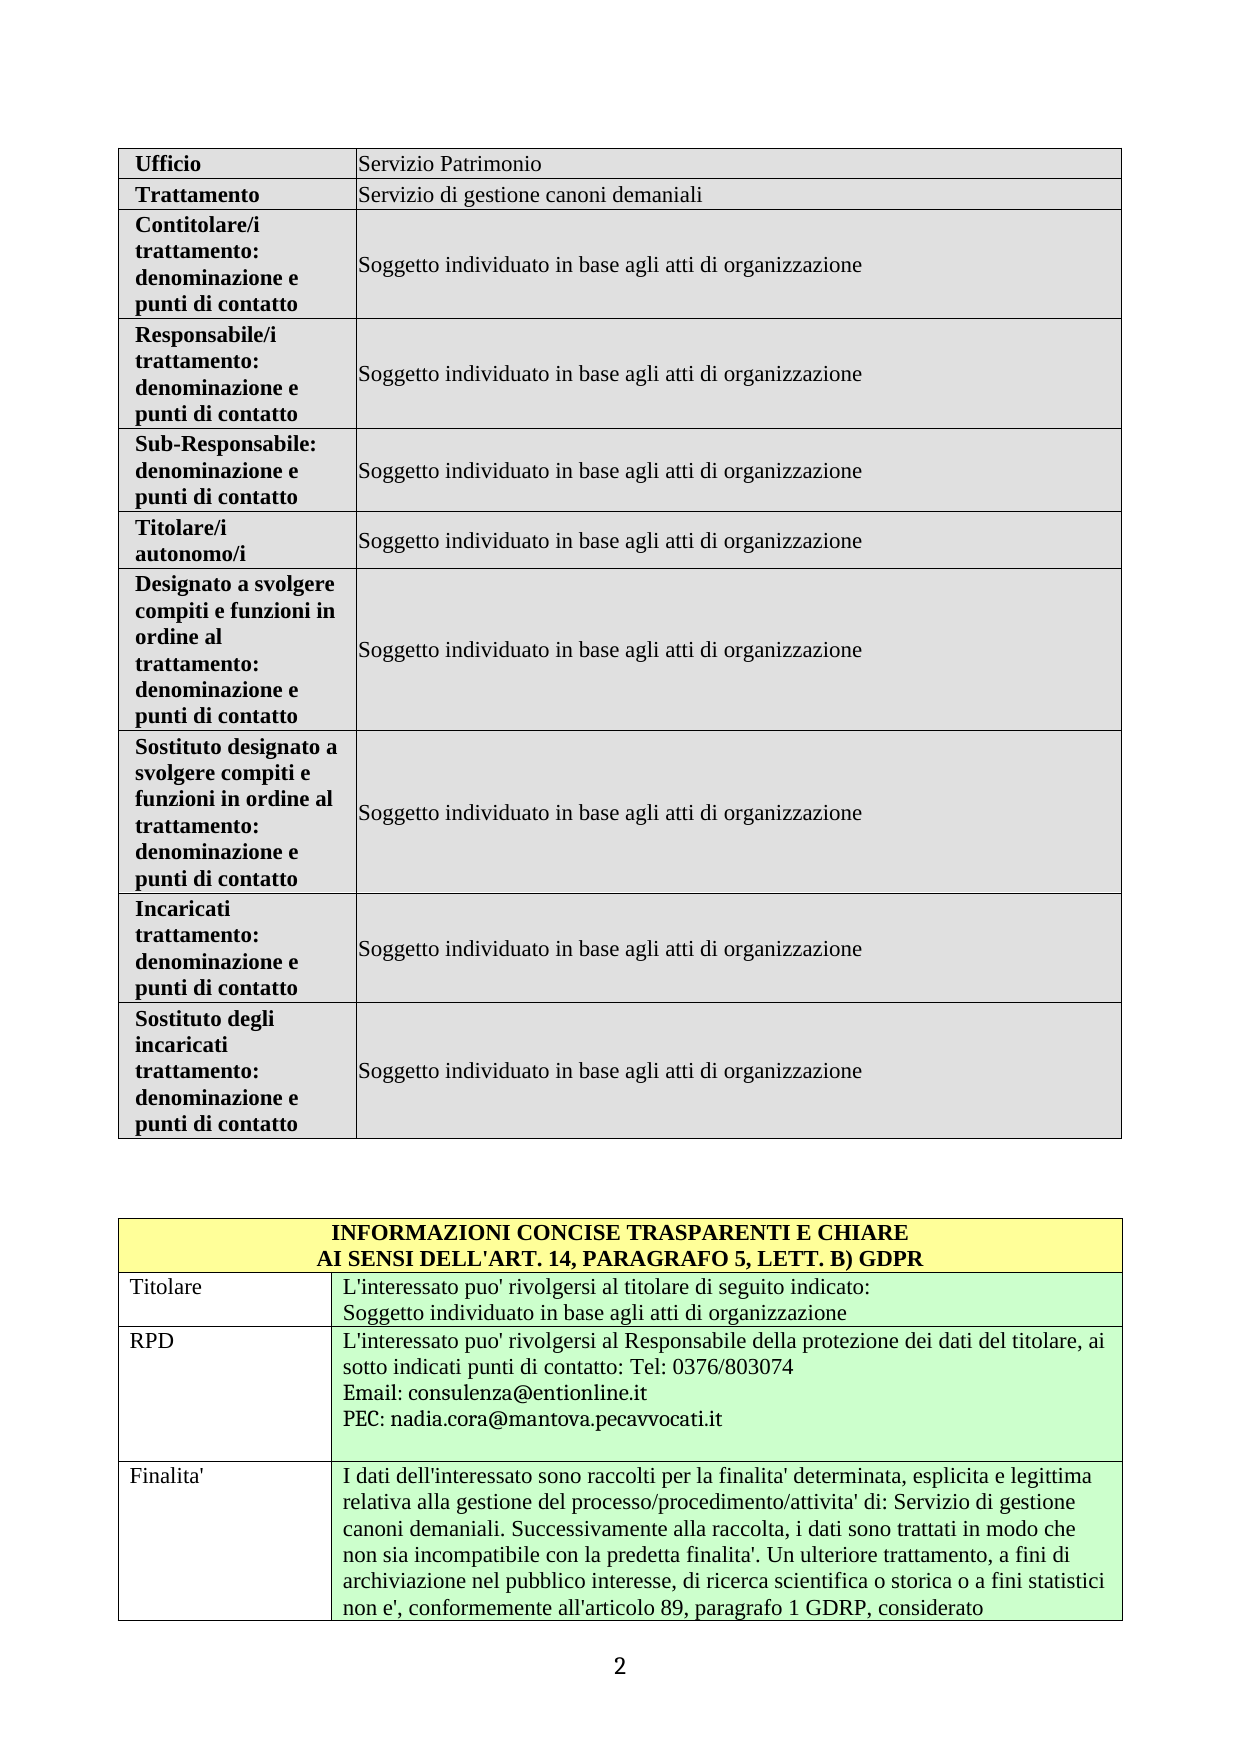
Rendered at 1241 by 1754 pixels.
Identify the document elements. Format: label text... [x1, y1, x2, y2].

table_cell Titolare/i autonomo/i [119, 512, 356, 568]
table_cell RPD [119, 1327, 331, 1461]
table_cell Sostituto designato a svolgere compiti e funzioni in ordine al trattamento: denominazione e punti di contatto [119, 731, 356, 892]
table_cell Ufficio [119, 149, 356, 178]
table_cell Soggetto individuato in base agli atti di organizzazione [357, 1003, 1121, 1138]
table_cell Titolare [119, 1273, 331, 1326]
table_cell Sub-Responsabile: denominazione e punti di contatto [119, 429, 356, 511]
table_cell Designato a svolgere compiti e funzioni in ordine al trattamento: denominazione e punti di contatto [119, 569, 356, 730]
table_cell Servizio di gestione canoni demaniali [357, 179, 1121, 209]
table_cell Soggetto individuato in base agli atti di organizzazione [357, 319, 1121, 428]
table_cell Sostituto degli incaricati trattamento: denominazione e punti di contatto [119, 1003, 356, 1138]
table_cell L'interessato puo' rivolgersi al titolare di seguito indicato: Soggetto individuato in base agli atti di organizzazione [332, 1273, 1122, 1326]
table_cell Trattamento [119, 179, 356, 209]
table_cell L'interessato puo' rivolgersi al Responsabile della protezione dei dati del titolare, ai sotto indicati punti di contatto: Tel: 0376/803074 Email: consulenza@entionline.it PEC: nadia.cora@mantova.pecavvocati.it [332, 1327, 1122, 1461]
table_header INFORMAZIONI CONCISE TRASPARENTI E CHIARE AI SENSI DELL'ART. 14, PARAGRAFO 5, LETT. B) GDPR [119, 1219, 1122, 1272]
table_cell Responsabile/i trattamento: denominazione e punti di contatto [119, 319, 356, 428]
table_cell Servizio Patrimonio [357, 149, 1121, 178]
table_cell Soggetto individuato in base agli atti di organizzazione [357, 731, 1121, 892]
table_cell Incaricati trattamento: denominazione e punti di contatto [119, 894, 356, 1002]
table_cell Soggetto individuato in base agli atti di organizzazione [357, 569, 1121, 730]
table_cell Finalita' [119, 1462, 331, 1620]
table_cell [332, 1462, 1122, 1620]
table_cell Soggetto individuato in base agli atti di organizzazione [357, 894, 1121, 1002]
table_cell Soggetto individuato in base agli atti di organizzazione [357, 429, 1121, 511]
table_cell Soggetto individuato in base agli atti di organizzazione [357, 512, 1121, 568]
table_cell Soggetto individuato in base agli atti di organizzazione [357, 210, 1121, 318]
table_cell Contitolare/i trattamento: denominazione e punti di contatto [119, 210, 356, 318]
